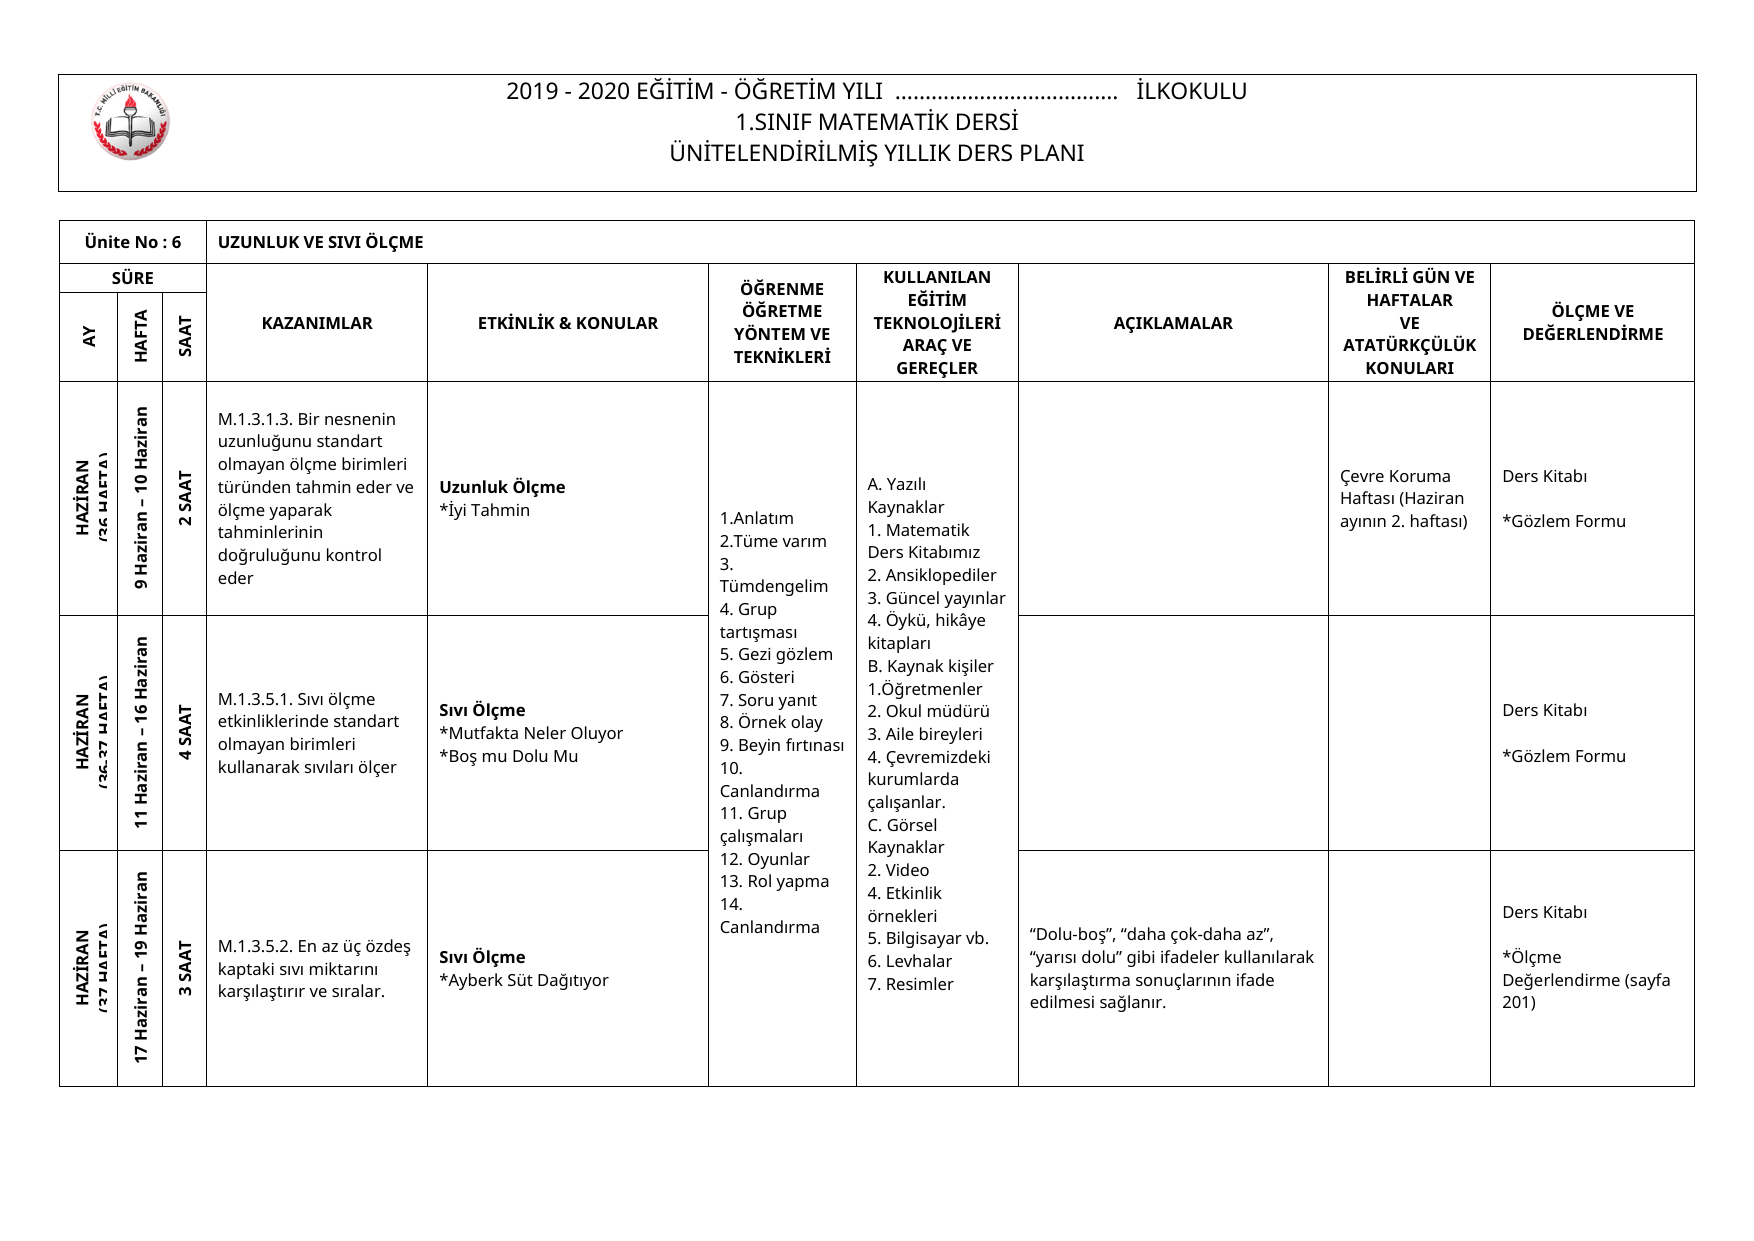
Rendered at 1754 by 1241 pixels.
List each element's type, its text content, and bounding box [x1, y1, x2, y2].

table_cell BELİRLİ GÜN VE HAFTALAR VE ATATÜRKÇÜLÜK KONULARI [1329, 264, 1490, 381]
table_cell [1329, 851, 1490, 1086]
table_cell KULLANILAN EĞİTİM TEKNOLOJİLERİ ARAÇ VE GEREÇLER [857, 264, 1018, 381]
table_cell ETKİNLİK & KONULAR [428, 264, 708, 381]
table_cell ÖĞRENME ÖĞRETME YÖNTEM VE TEKNİKLERİ [709, 264, 856, 381]
table_cell Ders Kitabı *Gözlem Formu [1491, 382, 1694, 614]
table_cell [1329, 616, 1490, 850]
table_cell SAAT [163, 293, 206, 381]
picture [85, 77, 175, 167]
table_cell A. Yazılı Kaynaklar 1. Matematik Ders Kitabımız 2. Ansiklopediler 3. Güncel yayınlar 4. Öykü, hikâye kitapları B. Kaynak kişiler 1.Öğretmenler 2. Okul müdürü 3. Aile bireyleri 4. Çevremizdeki kurumlarda çalışanlar. C. Görsel Kaynaklar 2. Video 4. Etkinlik örnekleri 5. Bilgisayar vb. 6. Levhalar 7. Resimler [857, 382, 1018, 1086]
table_cell Ders Kitabı *Gözlem Formu [1491, 616, 1694, 850]
table_cell [1019, 382, 1328, 614]
table_cell Sıvı Ölçme *Mutfakta Neler Oluyor *Boş mu Dolu Mu [428, 616, 708, 850]
table_cell [1019, 616, 1328, 850]
table_cell 11 Haziran – 16 Haziran [118, 616, 162, 850]
table_cell 1.Anlatım 2.Tüme varım 3. Tümdengelim 4. Grup tartışması 5. Gezi gözlem 6. Gösteri 7. Soru yanıt 8. Örnek olay 9. Beyin fırtınası 10. Canlandırma 11. Grup çalışmaları 12. Oyunlar 13. Rol yapma 14. Canlandırma [709, 382, 856, 1086]
table_cell 2 SAAT [163, 382, 206, 614]
table_cell M.1.3.1.3. Bir nesnenin uzunluğunu standart olmayan ölçme birimleri türünden tahmin eder ve ölçme yaparak tahminlerinin doğruluğunu kontrol eder [207, 382, 427, 614]
table_cell “Dolu-boş”, “daha çok-daha az”, “yarısı dolu” gibi ifadeler kullanılarak karşılaştırma sonuçlarının ifade edilmesi sağlanır. [1019, 851, 1328, 1086]
table_cell M.1.3.5.2. En az üç özdeş kaptaki sıvı miktarını karşılaştırır ve sıralar. [207, 851, 427, 1086]
table_cell 4 SAAT [163, 616, 206, 850]
table_cell 17 Haziran – 19 Haziran [118, 851, 162, 1086]
table_cell HAZİRAN (36.HAFTA) [60, 382, 117, 614]
table_cell AÇIKLAMALAR [1019, 264, 1328, 381]
table_cell ÖLÇME VE DEĞERLENDİRME [1491, 264, 1694, 381]
table_cell AY [60, 293, 117, 381]
table_cell 9 Haziran – 10 Haziran [118, 382, 162, 614]
table_cell 3 SAAT [163, 851, 206, 1086]
table_cell Sıvı Ölçme *Ayberk Süt Dağıtıyor [428, 851, 708, 1086]
table_cell Ders Kitabı *Ölçme Değerlendirme (sayfa 201) [1491, 851, 1694, 1086]
table_cell HAZİRAN (36-37.HAFTA) [60, 616, 117, 850]
table_cell HAZİRAN (37.HAFTA) [60, 851, 117, 1086]
table_cell KAZANIMLAR [207, 264, 427, 381]
table_cell HAFTA [118, 293, 162, 381]
table_header Ünite No : 6 [60, 221, 206, 263]
table_cell Çevre Koruma Haftası (Haziran ayının 2. haftası) [1329, 382, 1490, 614]
table_cell M.1.3.5.1. Sıvı ölçme etkinliklerinde standart olmayan birimleri kullanarak sıvıları ölçer [207, 616, 427, 850]
table_header UZUNLUK VE SIVI ÖLÇME [207, 221, 1694, 263]
table_cell SÜRE [60, 264, 206, 292]
table_cell Uzunluk Ölçme *İyi Tahmin [428, 382, 708, 614]
